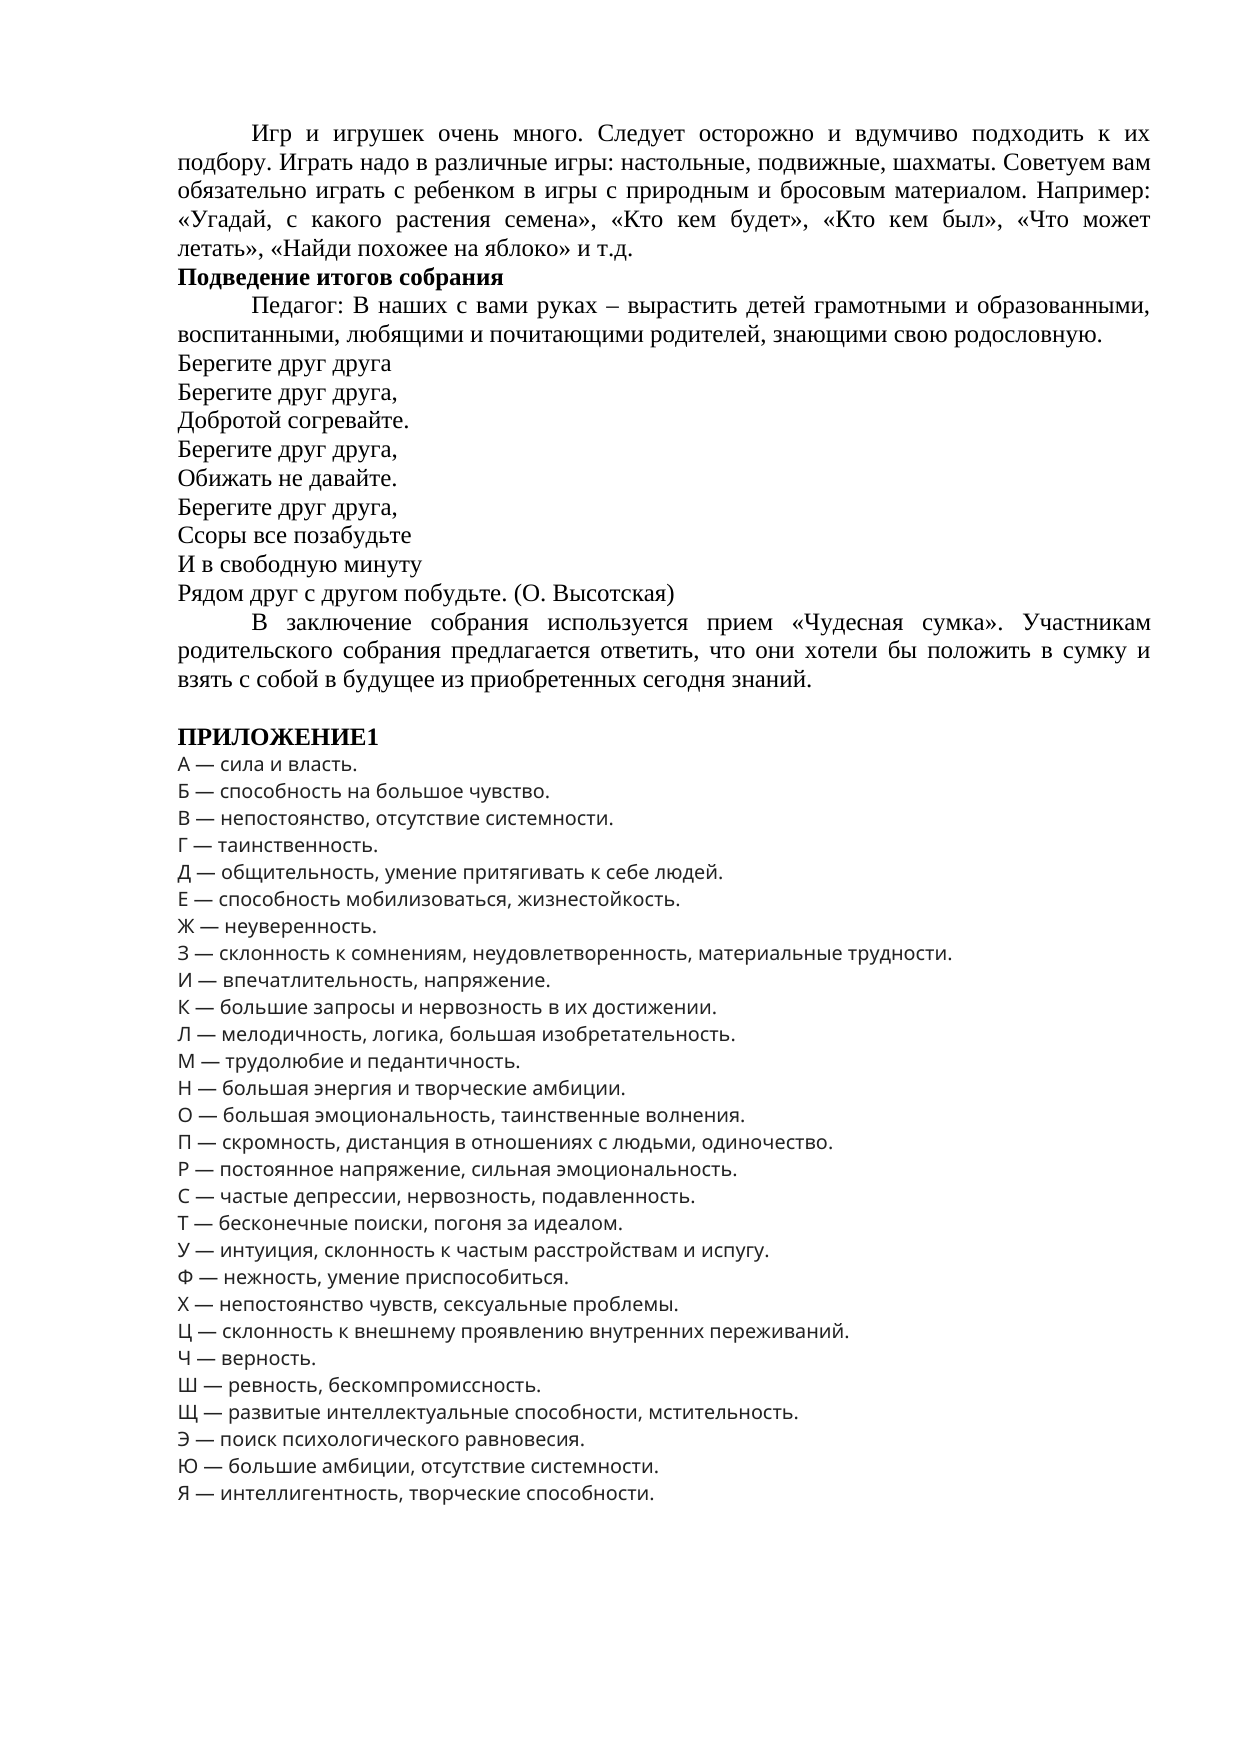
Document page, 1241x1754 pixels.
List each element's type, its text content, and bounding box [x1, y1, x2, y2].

text Обижать не давайте. [177, 463, 1152, 492]
text ПРИЛОЖЕНИЕ1 [177, 722, 1152, 751]
text В заключение собрания используется прием «Чудесная сумка». Участникам родительского собрания предлагается ответить, что они хотели бы положить в сумку и взять с собой в будущее из приобретенных сегодня знаний. [177, 607, 1152, 693]
text Берегите друг друга, [177, 434, 1152, 463]
text Добротой согревайте. [177, 406, 1152, 434]
text Рядом друг с другом побудьте. (О. Высотская) [177, 578, 1152, 607]
text И в свободную минуту [177, 549, 1152, 578]
text Игр и игрушек очень много. Следует осторожно и вдумчиво подходить к их подбору. Играть надо в различные игры: настольные, подвижные, шахматы. Советуем вам обязательно играть с ребенком в игры с природным и бросовым материалом. Например: «Угадай, с какого растения семена», «Кто кем будет», «Кто кем был», «Что может летать», «Найди похожее на яблоко» и т.д. [177, 118, 1152, 262]
text Берегите друг друга, [177, 492, 1152, 521]
text Ссоры все позабудьте [177, 521, 1152, 549]
text А — сила и власть. Б — способность на большое чувство. В — непостоянство, отсутствие системности. Г — таинственность. Д — общительность, умение притягивать к себе людей. Е — способность мобилизоваться, жизнестойкость. Ж — неуверенность. З — склонность к сомнениям, неудовлетворенность, материальные трудности. И — впечатлительность, напряжение. К — большие запросы и нервозность в их достижении. Л — мелодичность, логика, большая изобретательность. М — трудолюбие и педантичность. Н — большая энергия и творческие амбиции. О — большая эмоциональность, таинственные волнения. П — скромность, дистанция в отношениях с людьми, одиночество. Р — постоянное напряжение, сильная эмоциональность. С — частые депрессии, нервозность, подавленность. Т — бесконечные поиски, погоня за идеалом. У — интуиция, склонность к частым расстройствам и испугу. Ф — нежность, умение приспособиться. Х — непостоянство чувств, сексуальные проблемы. Ц — склонность к внешнему проявлению внутренних переживаний. Ч — верность. Ш — ревность, бескомпромиссность. Щ — развитые интеллектуальные способности, мстительность. Э — поиск психологического равновесия. Ю — большие амбиции, отсутствие системности. Я — интеллигентность, творческие способности. [177, 751, 1152, 1506]
text Подведение итогов собрания [177, 262, 1152, 291]
text Педагог: В наших с вами руках – вырастить детей грамотными и образованными, воспитанными, любящими и почитающими родителей, знающими свою родословную. [177, 291, 1152, 348]
text Берегите друг друга, [177, 377, 1152, 406]
text Берегите друг друга [177, 348, 1152, 377]
